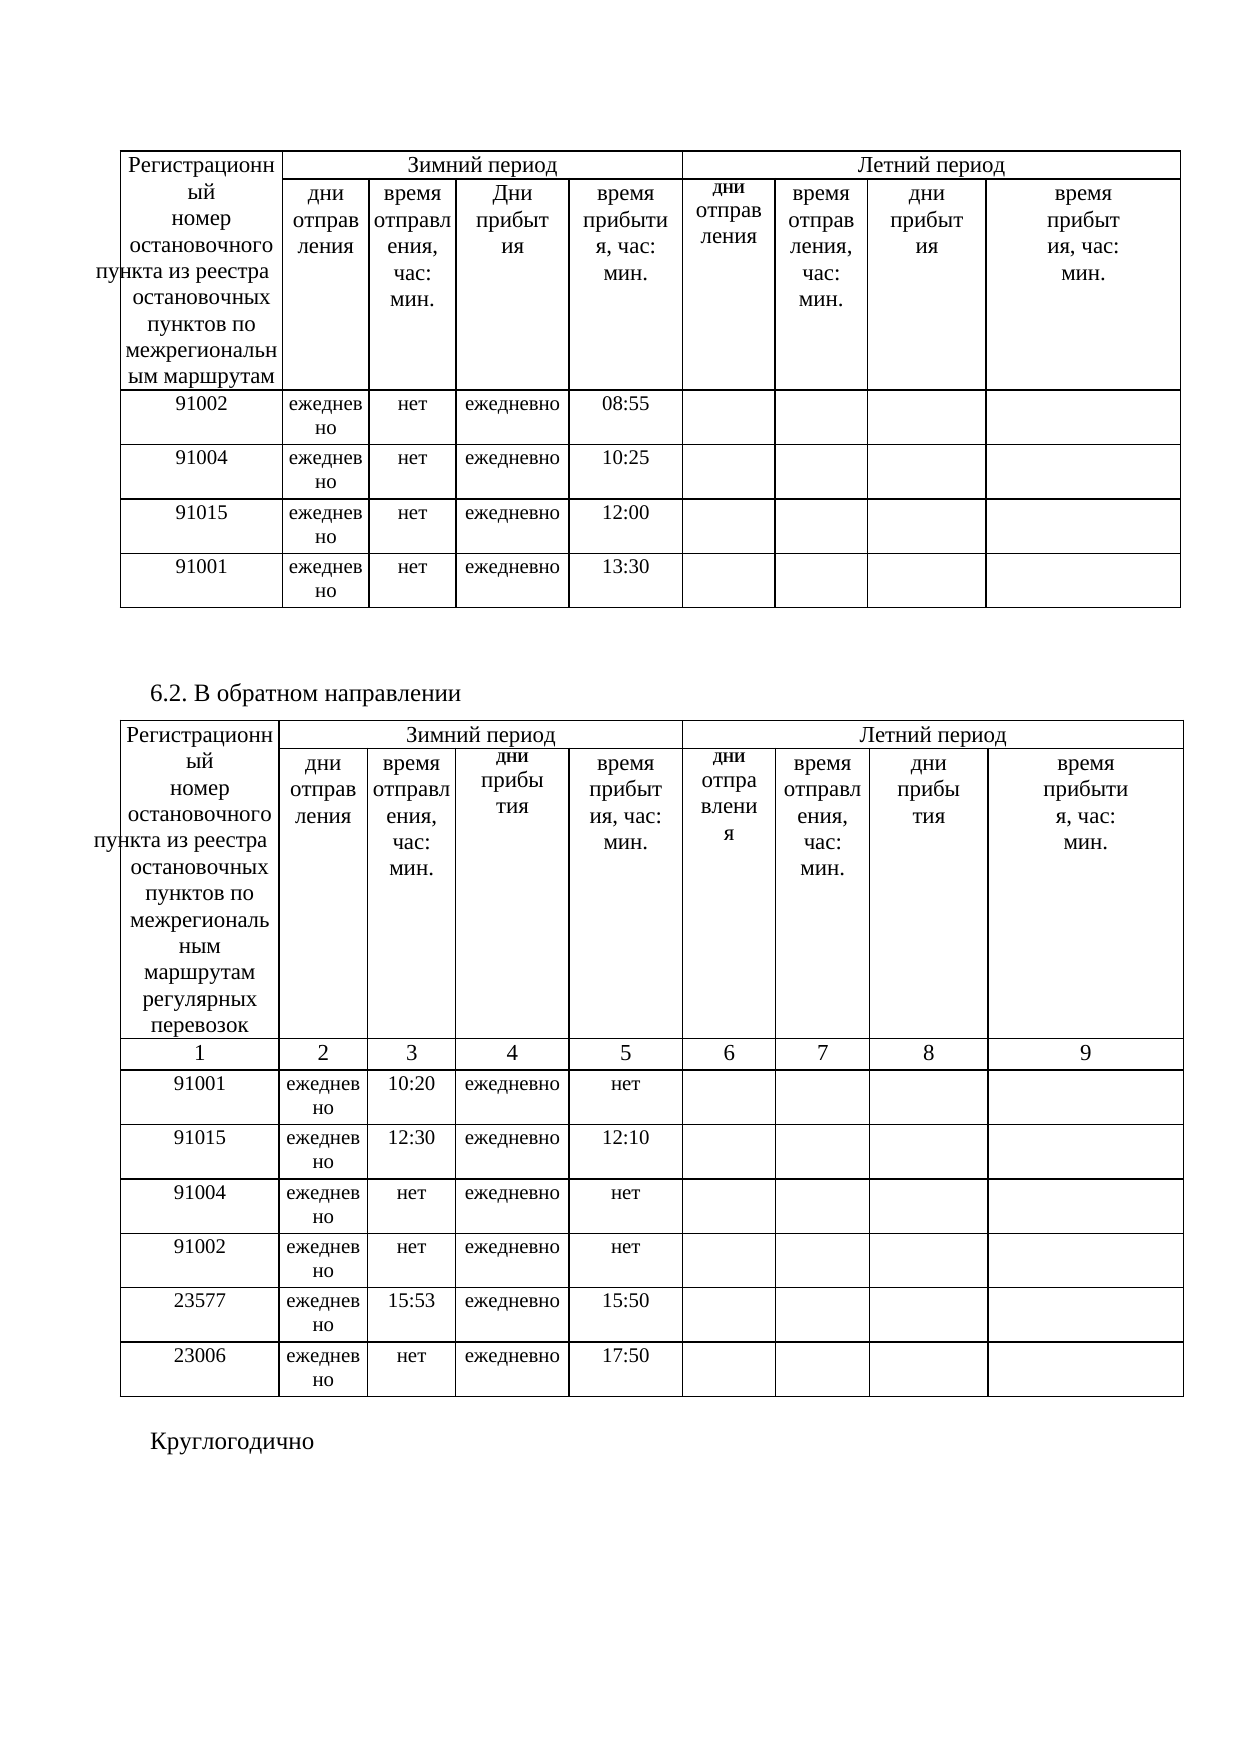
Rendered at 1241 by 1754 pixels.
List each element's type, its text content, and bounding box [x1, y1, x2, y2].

table_cell нет [370, 445, 455, 498]
table_cell 15:50 [570, 1288, 682, 1341]
table_cell дни прибыт ия [868, 180, 985, 389]
table_cell ежедневно [280, 1234, 367, 1287]
table_cell [868, 445, 985, 498]
table_cell нет [570, 1071, 682, 1124]
table_cell 17:50 [570, 1343, 682, 1396]
table_cell [870, 1125, 987, 1178]
table_cell [870, 1234, 987, 1287]
table_cell 91004 [121, 445, 282, 498]
table_cell [776, 391, 867, 444]
table_cell ДНИ прибы тия [456, 749, 568, 1037]
table_cell [683, 500, 774, 552]
table_cell нет [570, 1180, 682, 1232]
table_cell ежедневно [456, 1288, 568, 1341]
table_cell 4 [456, 1039, 568, 1069]
table_cell дни отправ ления [280, 749, 367, 1037]
table_cell [776, 1125, 869, 1178]
table_cell ежедневно [457, 500, 568, 552]
table_cell ежедневно [457, 554, 568, 607]
table_cell ежедневно [283, 554, 368, 607]
table_cell [989, 1288, 1183, 1341]
table_cell [987, 500, 1180, 552]
table_cell [776, 445, 867, 498]
table_cell 10:25 [570, 445, 682, 498]
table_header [121, 152, 282, 389]
table_cell нет [370, 391, 455, 444]
table_cell [776, 500, 867, 552]
table_cell ежедневно [456, 1071, 568, 1124]
table_cell 91002 [121, 1234, 278, 1287]
table_cell время прибыт ия, час: мин. [987, 180, 1180, 389]
table_cell [776, 1288, 869, 1341]
table_header Летний период [683, 721, 1183, 747]
table_cell 1 [121, 1039, 278, 1069]
table_cell время отправ ления, час: мин. [776, 180, 867, 389]
table_cell [868, 391, 985, 444]
table_cell [989, 1180, 1183, 1232]
table_cell [776, 1071, 869, 1124]
table_cell [683, 391, 774, 444]
table_cell ежедневно [283, 445, 368, 498]
table_cell 23577 [121, 1288, 278, 1341]
table_cell 91004 [121, 1180, 278, 1232]
table_cell ДНИ отпра влени я [683, 749, 775, 1037]
table_cell [776, 1180, 869, 1232]
table_cell [683, 1071, 775, 1124]
text 6.2. В обратном направлении [150, 678, 1090, 707]
table_cell время прибыт ия, час: мин. [570, 749, 682, 1037]
table_cell нет [570, 1234, 682, 1287]
table_cell 7 [776, 1039, 869, 1069]
table_cell 15:53 [368, 1288, 455, 1341]
table_cell время отправл ения, час: мин. [370, 180, 455, 389]
table_cell [868, 500, 985, 552]
table_cell [776, 1234, 869, 1287]
table_cell [683, 1125, 775, 1178]
table_cell время прибыти я, час: мин. [989, 749, 1183, 1037]
table_cell ежедневно [280, 1071, 367, 1124]
table_cell [683, 445, 774, 498]
table_cell 2 [280, 1039, 367, 1069]
table_cell 12:00 [570, 500, 682, 552]
table_cell ежедневно [456, 1234, 568, 1287]
table_cell 08:55 [570, 391, 682, 444]
table_cell 91002 [121, 391, 282, 444]
table_header Летний период [683, 152, 1180, 178]
table_header Зимний период [280, 721, 682, 747]
table_cell [683, 1343, 775, 1396]
table_cell время прибыти я, час: мин. [570, 180, 682, 389]
table_cell 6 [683, 1039, 775, 1069]
table_cell 5 [570, 1039, 682, 1069]
table_cell 8 [870, 1039, 987, 1069]
table_cell [683, 554, 774, 607]
table_cell время отправл ения, час: мин. [776, 749, 869, 1037]
table_cell 9 [989, 1039, 1183, 1069]
table_cell [989, 1343, 1183, 1396]
table_cell ежедневно [280, 1288, 367, 1341]
table_cell [683, 1234, 775, 1287]
table_cell 13:30 [570, 554, 682, 607]
table_cell нет [370, 554, 455, 607]
table_cell 91001 [121, 1071, 278, 1124]
table_cell 91015 [121, 1125, 278, 1178]
table_cell ежедневно [457, 445, 568, 498]
table_header Зимний период [283, 152, 682, 178]
table_cell [987, 554, 1180, 607]
table_cell [989, 1234, 1183, 1287]
table_cell [870, 1071, 987, 1124]
table_cell ежедневно [280, 1180, 367, 1232]
table_cell дни отправ ления [283, 180, 368, 389]
table_header Регистрационный номер остановочного пункта из реестра остановочных пунктов по межрегиональным маршрутам регулярных перевозок [121, 721, 278, 1037]
table_cell 23006 [121, 1343, 278, 1396]
table_cell [776, 554, 867, 607]
table_cell ежедневно [280, 1343, 367, 1396]
table_cell 12:30 [368, 1125, 455, 1178]
table_cell [776, 1343, 869, 1396]
table_cell [870, 1180, 987, 1232]
table_cell ежедневно [456, 1180, 568, 1232]
table_cell нет [368, 1180, 455, 1232]
table_cell [683, 1180, 775, 1232]
table_cell нет [368, 1234, 455, 1287]
table_cell ежедневно [283, 500, 368, 552]
table_cell [868, 554, 985, 607]
table_cell Дни прибыт ия [457, 180, 568, 389]
table_cell [987, 445, 1180, 498]
table_cell [870, 1343, 987, 1396]
table_cell нет [368, 1343, 455, 1396]
table_cell [683, 1288, 775, 1341]
table_cell [989, 1125, 1183, 1178]
table_cell время отправл ения, час: мин. [368, 749, 455, 1037]
table_cell [870, 1288, 987, 1341]
table_cell 91001 [121, 554, 282, 607]
table_cell дни прибы тия [870, 749, 987, 1037]
table_cell [989, 1071, 1183, 1124]
table_cell 10:20 [368, 1071, 455, 1124]
table_cell ежедневно [457, 391, 568, 444]
table_cell ежедневно [280, 1125, 367, 1178]
table_cell ежедневно [283, 391, 368, 444]
table_cell нет [370, 500, 455, 552]
table_cell ежедневно [456, 1343, 568, 1396]
table_cell ДНИ отправ ления [683, 180, 774, 389]
table_cell 3 [368, 1039, 455, 1069]
table_cell 91015 [121, 500, 282, 552]
text Круглогодично [150, 1426, 1090, 1454]
table_cell 12:10 [570, 1125, 682, 1178]
table_cell ежедневно [456, 1125, 568, 1178]
table_cell [987, 391, 1180, 444]
